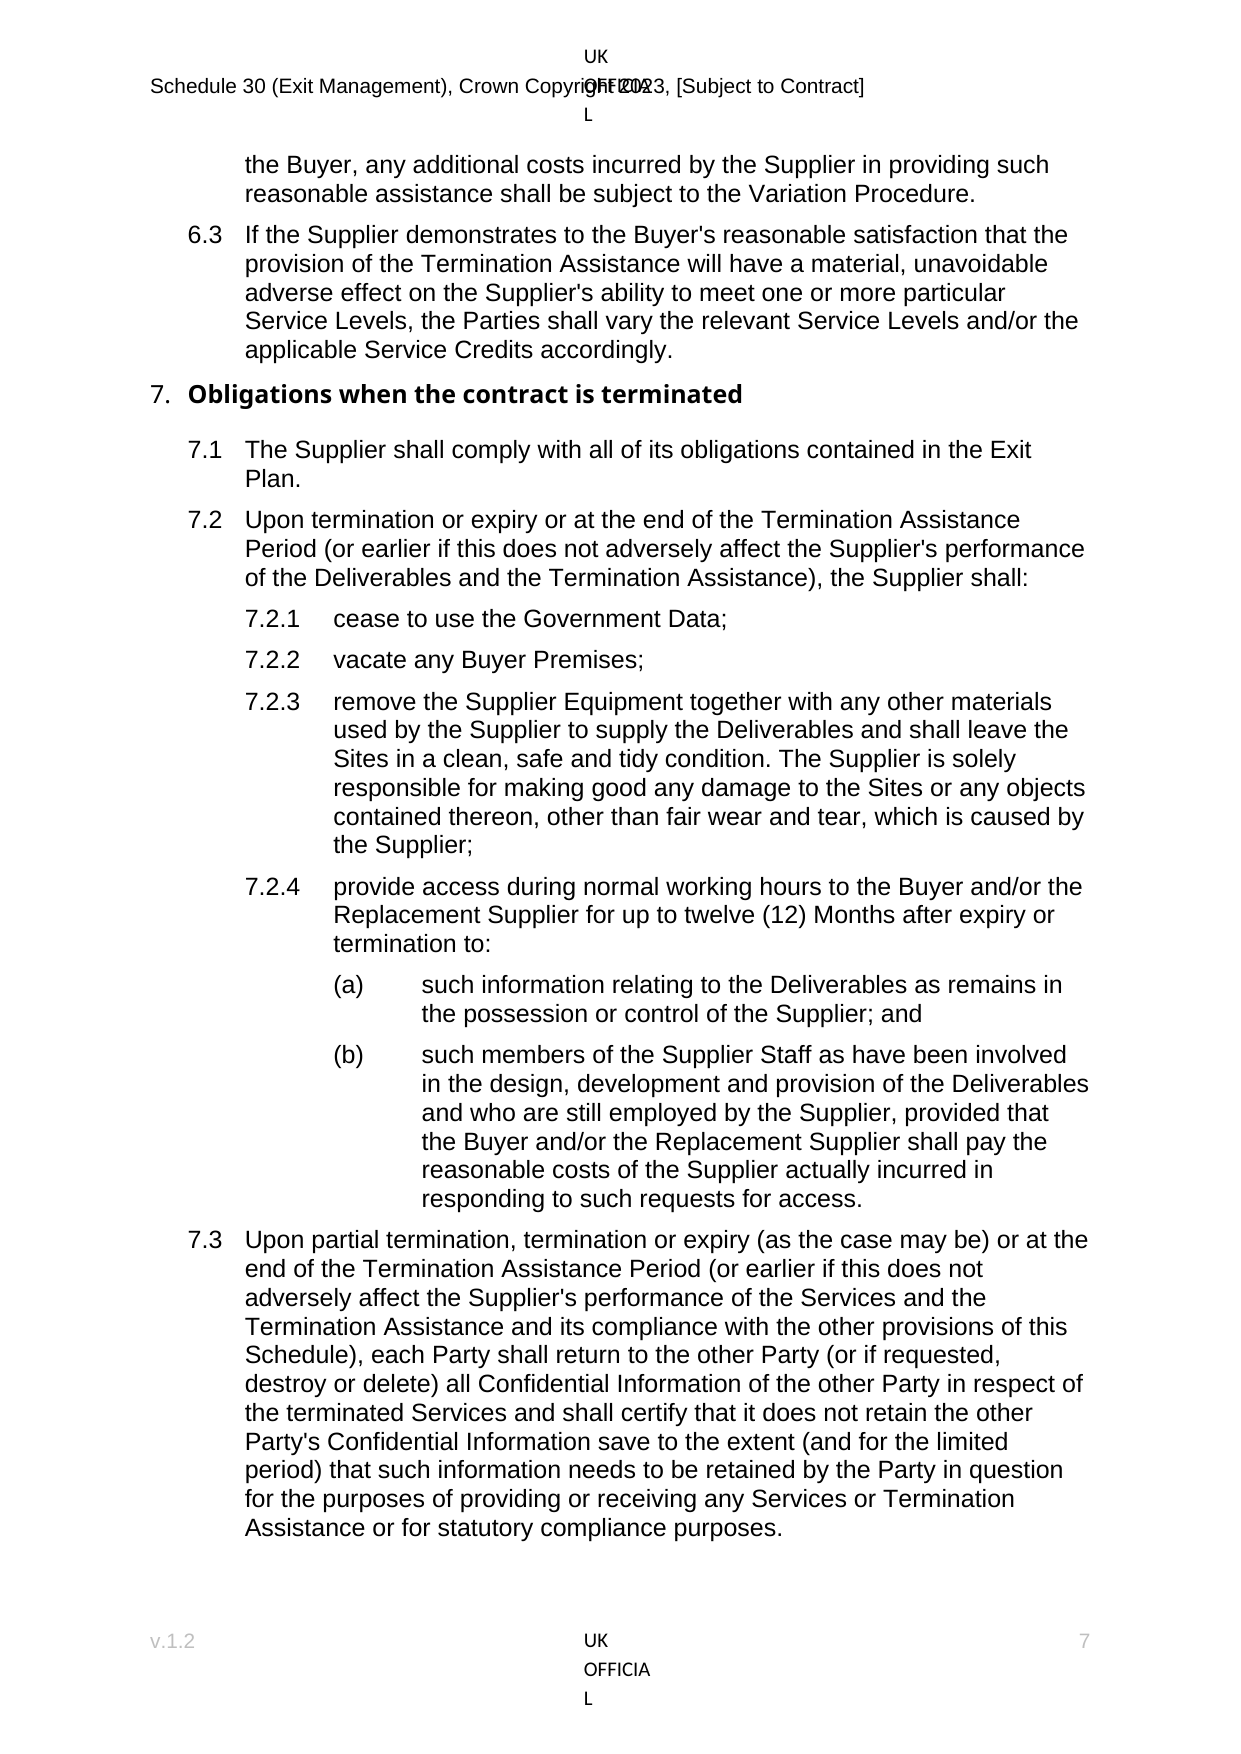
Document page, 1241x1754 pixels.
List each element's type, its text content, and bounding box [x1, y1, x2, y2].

list The Supplier shall comply with all of its obligations contained in the Exit Plan. [187, 435, 1090, 493]
list such members of the Supplier Staff as have been involved in the design, development and provision of the Deliverables and who are still employed by the Supplier, provided that the Buyer and/or the Replacement Supplier shall pay the reasonable costs of the Supplier actually incurred in responding to such requests for access. [333, 1040, 1090, 1213]
list provide access during normal working hours to the Buyer and/or the Replacement Supplier for up to twelve (12) Months after expiry or termination to: [244, 872, 1090, 958]
list such information relating to the Deliverables as remains in the possession or control of the Supplier; and [333, 970, 1090, 1028]
list vacate any Buyer Premises; [244, 645, 1090, 674]
list If the Supplier demonstrates to the Buyer's reasonable satisfaction that the provision of the Termination Assistance will have a material, unavoidable adverse effect on the Supplier's ability to meet one or more particular Service Levels, the Parties shall vary the relevant Service Levels and/or the applicable Service Credits accordingly. [187, 220, 1090, 364]
list cease to use the Government Data; [244, 604, 1090, 633]
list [187, 150, 1090, 207]
list Upon partial termination, termination or expiry (as the case may be) or at the end of the Termination Assistance Period (or earlier if this does not adversely affect the Supplier's performance of the Services and the Termination Assistance and its compliance with the other provisions of this Schedule), each Party shall return to the other Party (or if requested, destroy or delete) all Confidential Information of the other Party in respect of the terminated Services and shall certify that it does not retain the other Party's Confidential Information save to the extent (and for the limited period) that such information needs to be retained by the Party in question for the purposes of providing or receiving any Services or Termination Assistance or for statutory compliance purposes. [187, 1225, 1090, 1542]
list Upon termination or expiry or at the end of the Termination Assistance Period (or earlier if this does not adversely affect the Supplier's performance of the Deliverables and the Termination Assistance), the Supplier shall: [187, 505, 1090, 592]
list Obligations when the contract is terminated [150, 376, 1090, 410]
list remove the Supplier Equipment together with any other materials used by the Supplier to supply the Deliverables and shall leave the Sites in a clean, safe and tidy condition. The Supplier is solely responsible for making good any damage to the Sites or any objects contained thereon, other than fair wear and tear, which is caused by the Supplier; [244, 687, 1090, 859]
